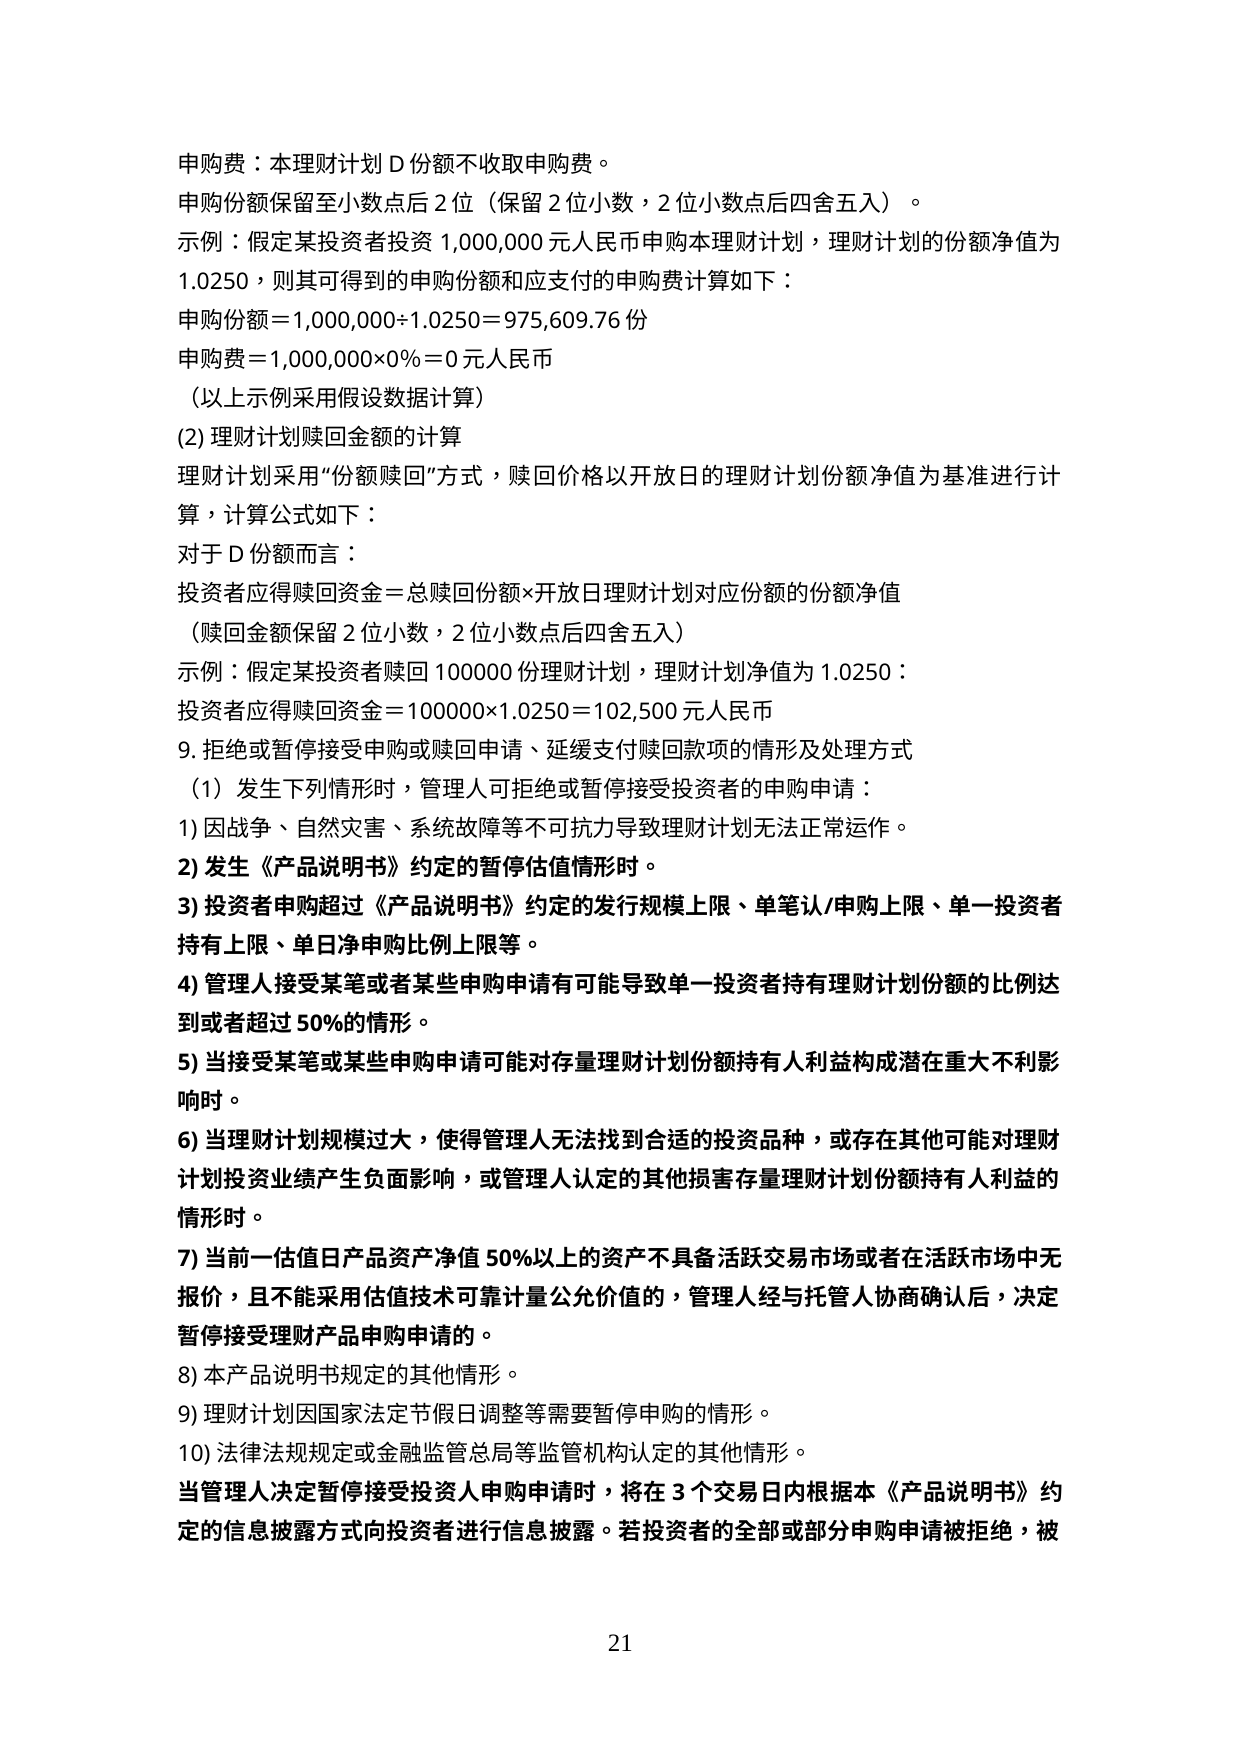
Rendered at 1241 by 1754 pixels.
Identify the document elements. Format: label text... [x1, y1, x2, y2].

text （1）发生下列情形时，管理人可拒绝或暂停接受投资者的申购申请： [177, 773, 1063, 804]
text 5) 当接受某笔或某些申购申请可能对存量理财计划份额持有人利益构成潜在重大不利影响时。 [177, 1046, 1063, 1116]
text 申购份额＝1,000,000÷1.0250＝975,609.76份 [177, 304, 1063, 335]
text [177, 1476, 1063, 1546]
text 示例：假定某投资者投资1,000,000元人民币申购本理财计划，理财计划的份额净值为1.0250，则其可得到的申购份额和应支付的申购费计算如下： [177, 226, 1063, 296]
list 理财计划赎回金额的计算 [177, 421, 1063, 452]
text 理财计划采用“份额赎回”方式，赎回价格以开放日的理财计划份额净值为基准进行计算，计算公式如下： [177, 460, 1063, 531]
text 申购份额保留至小数点后2位（保留2位小数，2位小数点后四舍五入）。 [177, 187, 1063, 218]
text 投资者应得赎回资金＝100000×1.0250＝102,500元人民币 [177, 694, 1063, 726]
text 对于D份额而言： [177, 538, 1063, 569]
text 6) 当理财计划规模过大，使得管理人无法找到合适的投资品种，或存在其他可能对理财计划投资业绩产生负面影响，或管理人认定的其他损害存量理财计划份额持有人利益的情形时。 [177, 1124, 1063, 1234]
text 3) 投资者申购超过《产品说明书》约定的发行规模上限、单笔认/申购上限、单一投资者持有上限、单日净申购比例上限等。 [177, 890, 1063, 960]
text 9) 理财计划因国家法定节假日调整等需要暂停申购的情形。 [177, 1398, 1063, 1429]
text 1) 因战争、自然灾害、系统故障等不可抗力导致理财计划无法正常运作。 [177, 812, 1063, 843]
text （以上示例采用假设数据计算） [177, 382, 1063, 413]
text 申购费＝1,000,000×0％＝0元人民币 [177, 343, 1063, 374]
text 示例：假定某投资者赎回100000份理财计划，理财计划净值为1.0250： [177, 656, 1063, 687]
text 8) 本产品说明书规定的其他情形。 [177, 1359, 1063, 1390]
text 10) 法律法规规定或金融监管总局等监管机构认定的其他情形。 [177, 1437, 1063, 1468]
text 4) 管理人接受某笔或者某些申购申请有可能导致单一投资者持有理财计划份额的比例达到或者超过50%的情形。 [177, 968, 1063, 1038]
text 投资者应得赎回资金＝总赎回份额×开放日理财计划对应份额的份额净值 [177, 577, 1063, 609]
text 2) 发生《产品说明书》约定的暂停估值情形时。 [177, 851, 1063, 882]
text 7) 当前一估值日产品资产净值50%以上的资产不具备活跃交易市场或者在活跃市场中无报价，且不能采用估值技术可靠计量公允价值的，管理人经与托管人协商确认后，决定暂停接受理财产品申购申请的。 [177, 1241, 1063, 1351]
list 拒绝或暂停接受申购或赎回申请、延缓支付赎回款项的情形及处理方式 [177, 734, 1063, 765]
text 申购费：本理财计划D份额不收取申购费。 [177, 148, 1063, 179]
text （赎回金额保留2位小数，2位小数点后四舍五入） [177, 616, 1063, 648]
